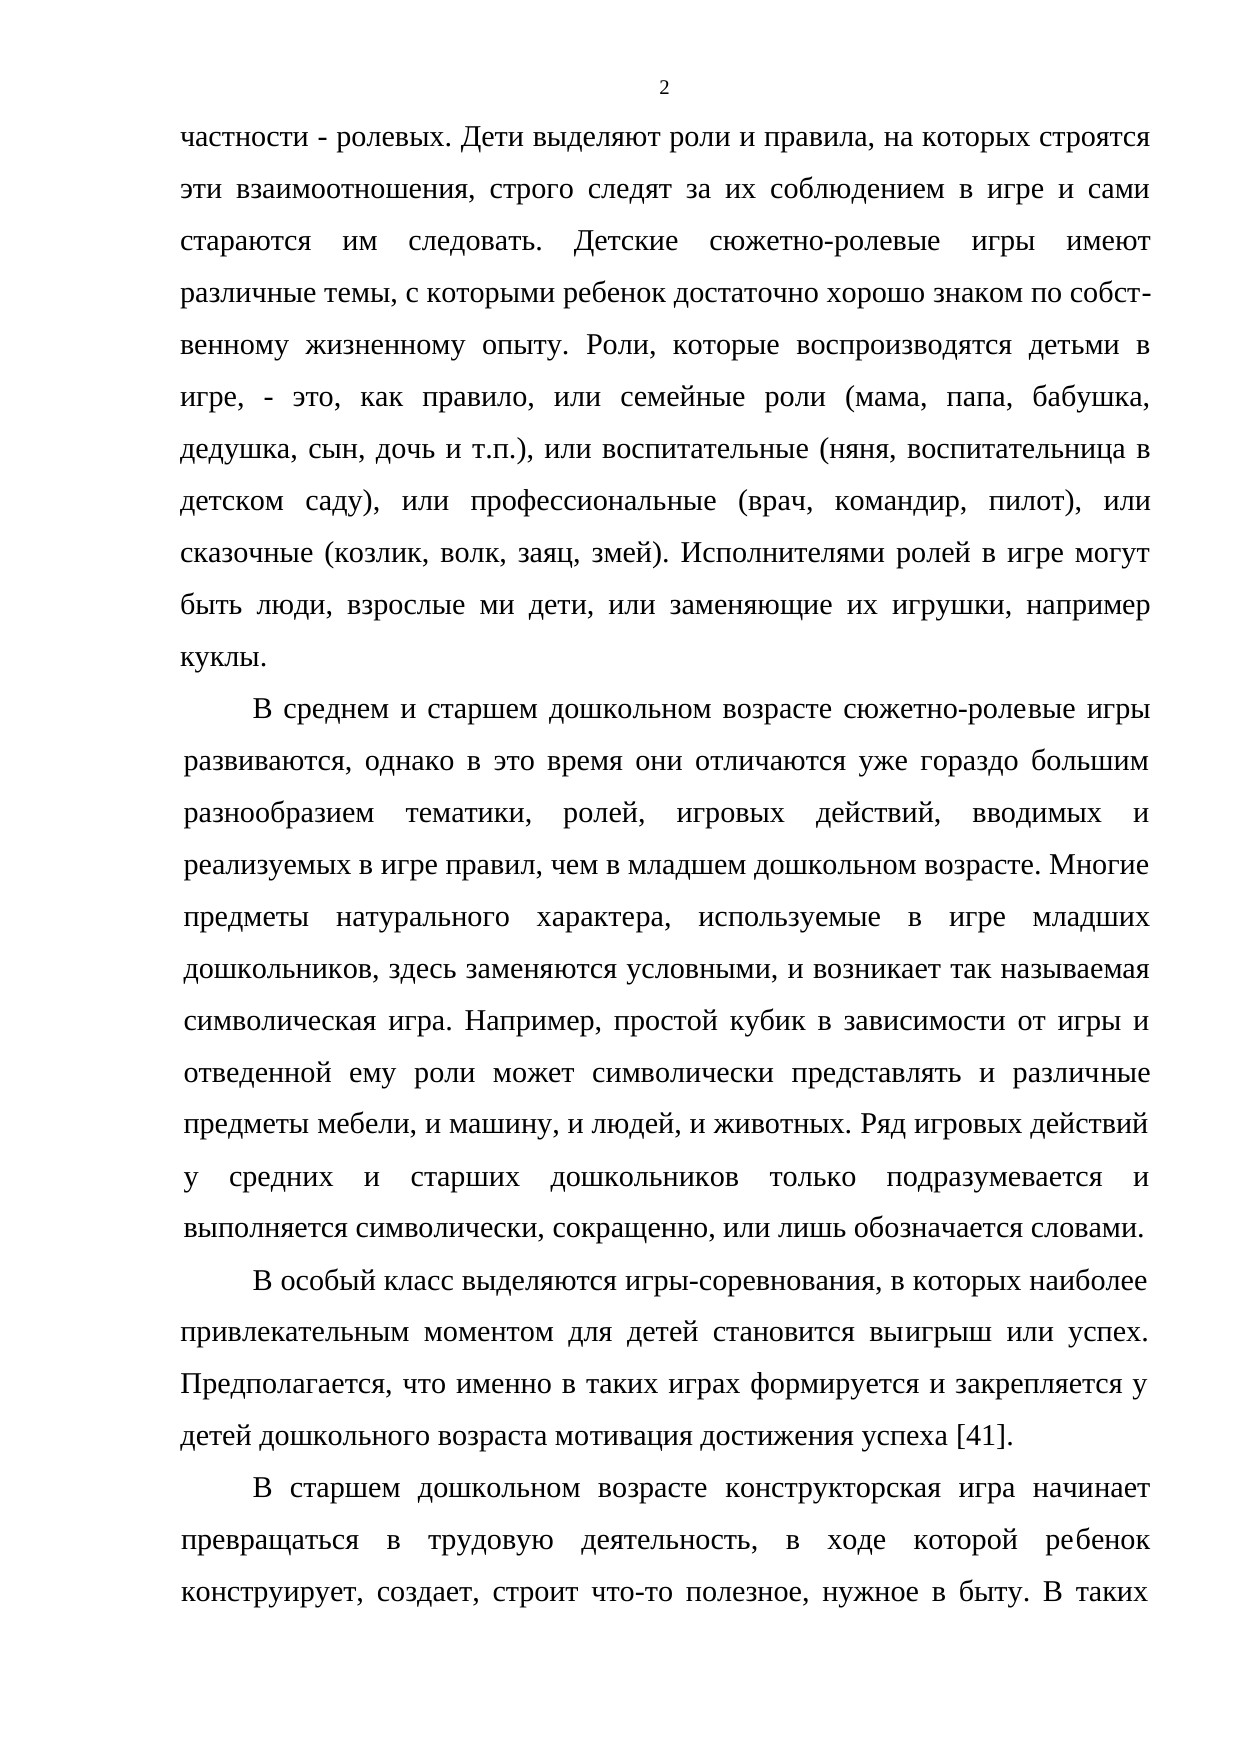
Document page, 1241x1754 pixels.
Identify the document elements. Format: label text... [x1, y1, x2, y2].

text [181, 1469, 1150, 1608]
text В особый класс выделяются игры-соревнования, в которых наиболее привлекательным моментом для детей становится выигрыш или успех. Предполагается, что именно в таких играх формируется и закрепляется у детей дошкольного возраста мотивация достижения успеха [41]. [180, 1262, 1149, 1452]
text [180, 118, 1152, 673]
text В среднем и старшем дошкольном возрасте сюжетно-ролевые игры развиваются, однако в это время они отличаются уже гораздо большим разнообразием тематики, ролей, игровых действий, вводимых и реализуемых в игре правил, чем в младшем дошкольном возрасте. Многие предметы натурального характера, используемые в игре младших дошкольников, здесь заменяются условными, и возникает так называемая символическая игра. Например, простой кубик в зависимости от игры и отведенной ему роли может символически представлять и различные предметы мебели, и машину, и людей, и животных. Ряд игровых действий у средних и старших дошкольников только подразумевается и выполняется символически, сокращенно, или лишь обозначается словами. [183, 690, 1151, 1244]
